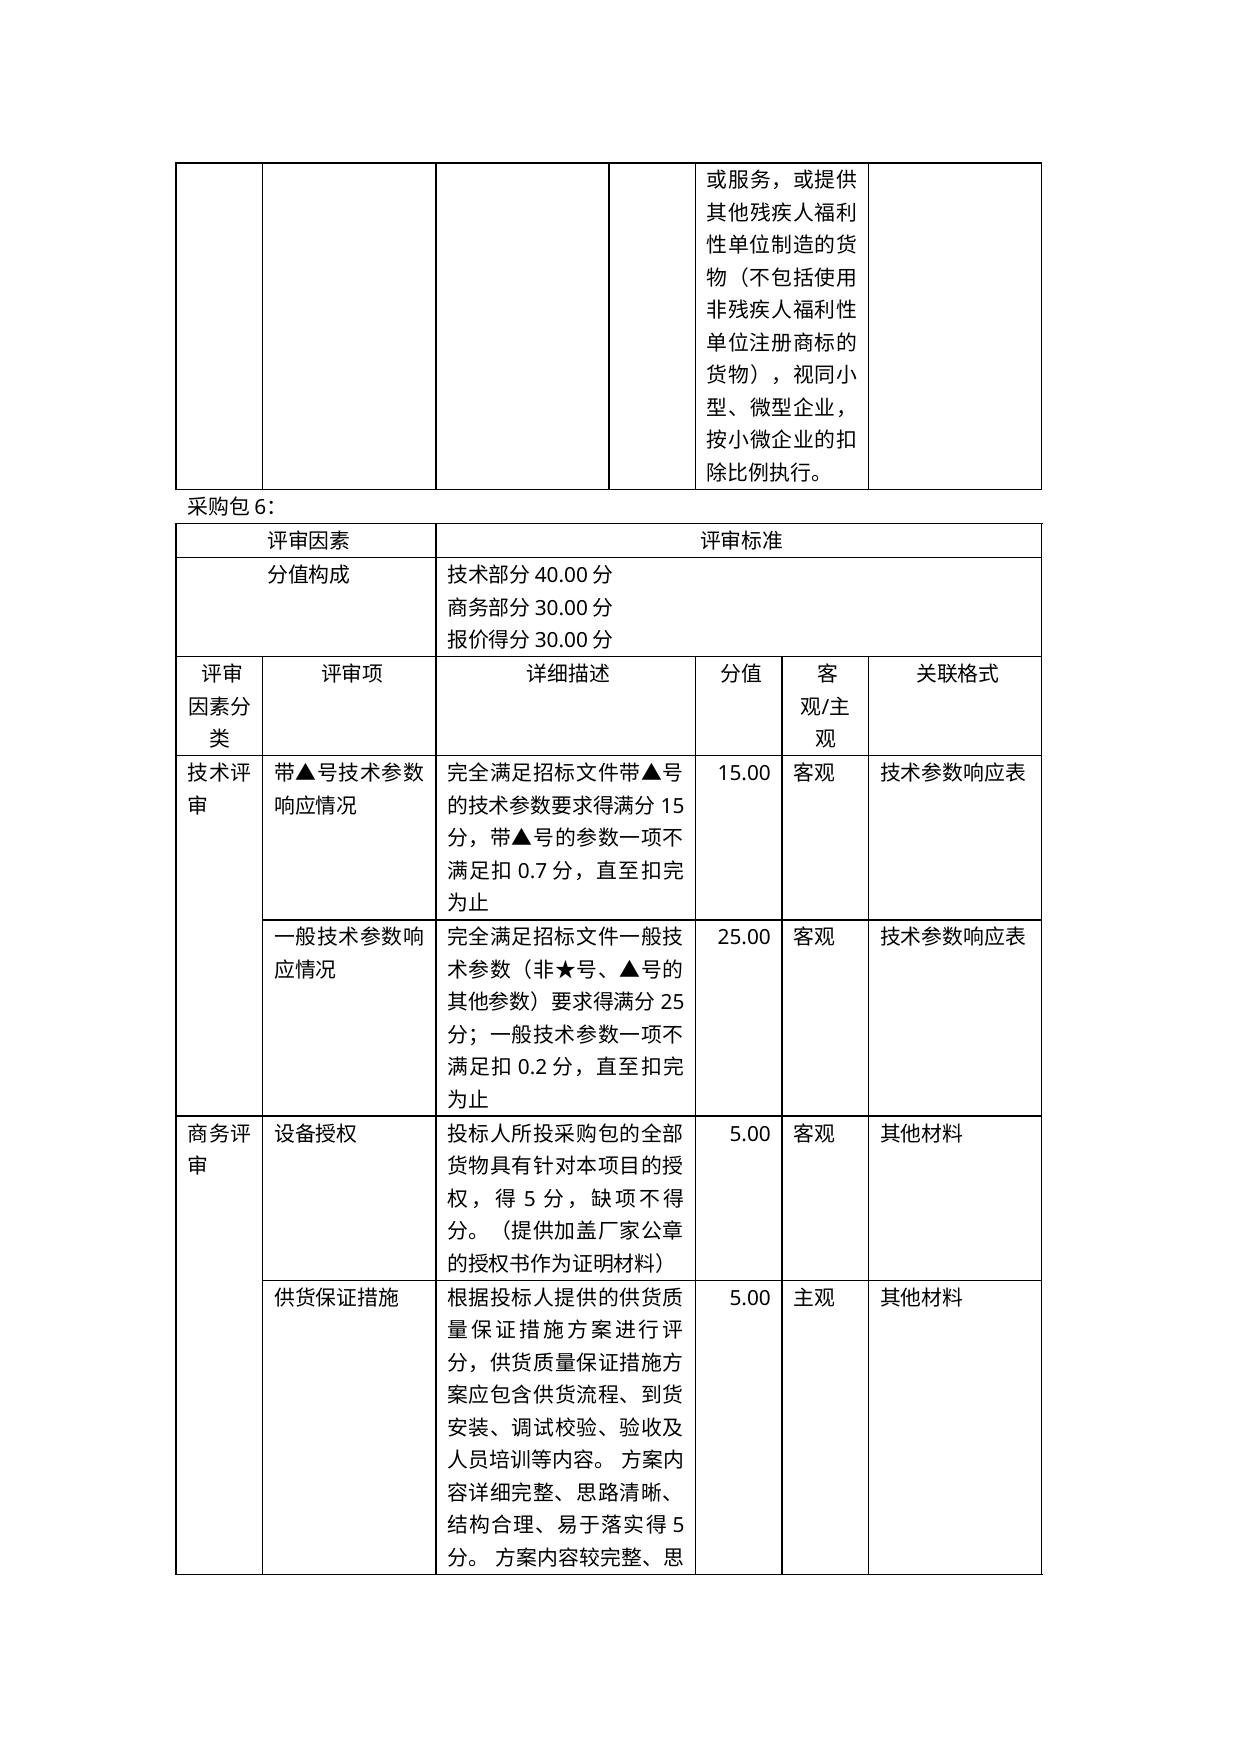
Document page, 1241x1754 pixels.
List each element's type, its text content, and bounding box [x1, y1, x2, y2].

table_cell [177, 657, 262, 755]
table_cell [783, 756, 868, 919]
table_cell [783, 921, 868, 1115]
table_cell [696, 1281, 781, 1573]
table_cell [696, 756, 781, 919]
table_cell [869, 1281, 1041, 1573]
text 采购包6： [187, 490, 1053, 523]
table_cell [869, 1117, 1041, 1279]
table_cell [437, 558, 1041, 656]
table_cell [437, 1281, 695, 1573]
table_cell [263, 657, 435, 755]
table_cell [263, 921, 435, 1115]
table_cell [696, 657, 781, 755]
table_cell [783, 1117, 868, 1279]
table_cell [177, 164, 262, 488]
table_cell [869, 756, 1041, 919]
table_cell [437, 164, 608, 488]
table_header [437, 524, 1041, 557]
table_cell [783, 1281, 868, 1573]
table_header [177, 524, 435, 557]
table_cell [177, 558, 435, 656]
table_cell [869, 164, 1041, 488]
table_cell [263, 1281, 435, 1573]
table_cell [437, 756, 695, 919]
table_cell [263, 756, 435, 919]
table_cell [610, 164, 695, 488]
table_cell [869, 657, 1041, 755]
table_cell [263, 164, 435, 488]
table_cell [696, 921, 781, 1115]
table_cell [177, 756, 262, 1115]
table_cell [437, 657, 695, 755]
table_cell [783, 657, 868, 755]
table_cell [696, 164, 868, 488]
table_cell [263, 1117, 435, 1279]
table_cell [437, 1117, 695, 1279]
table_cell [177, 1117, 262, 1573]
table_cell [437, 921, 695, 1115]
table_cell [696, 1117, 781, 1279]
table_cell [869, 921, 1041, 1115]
